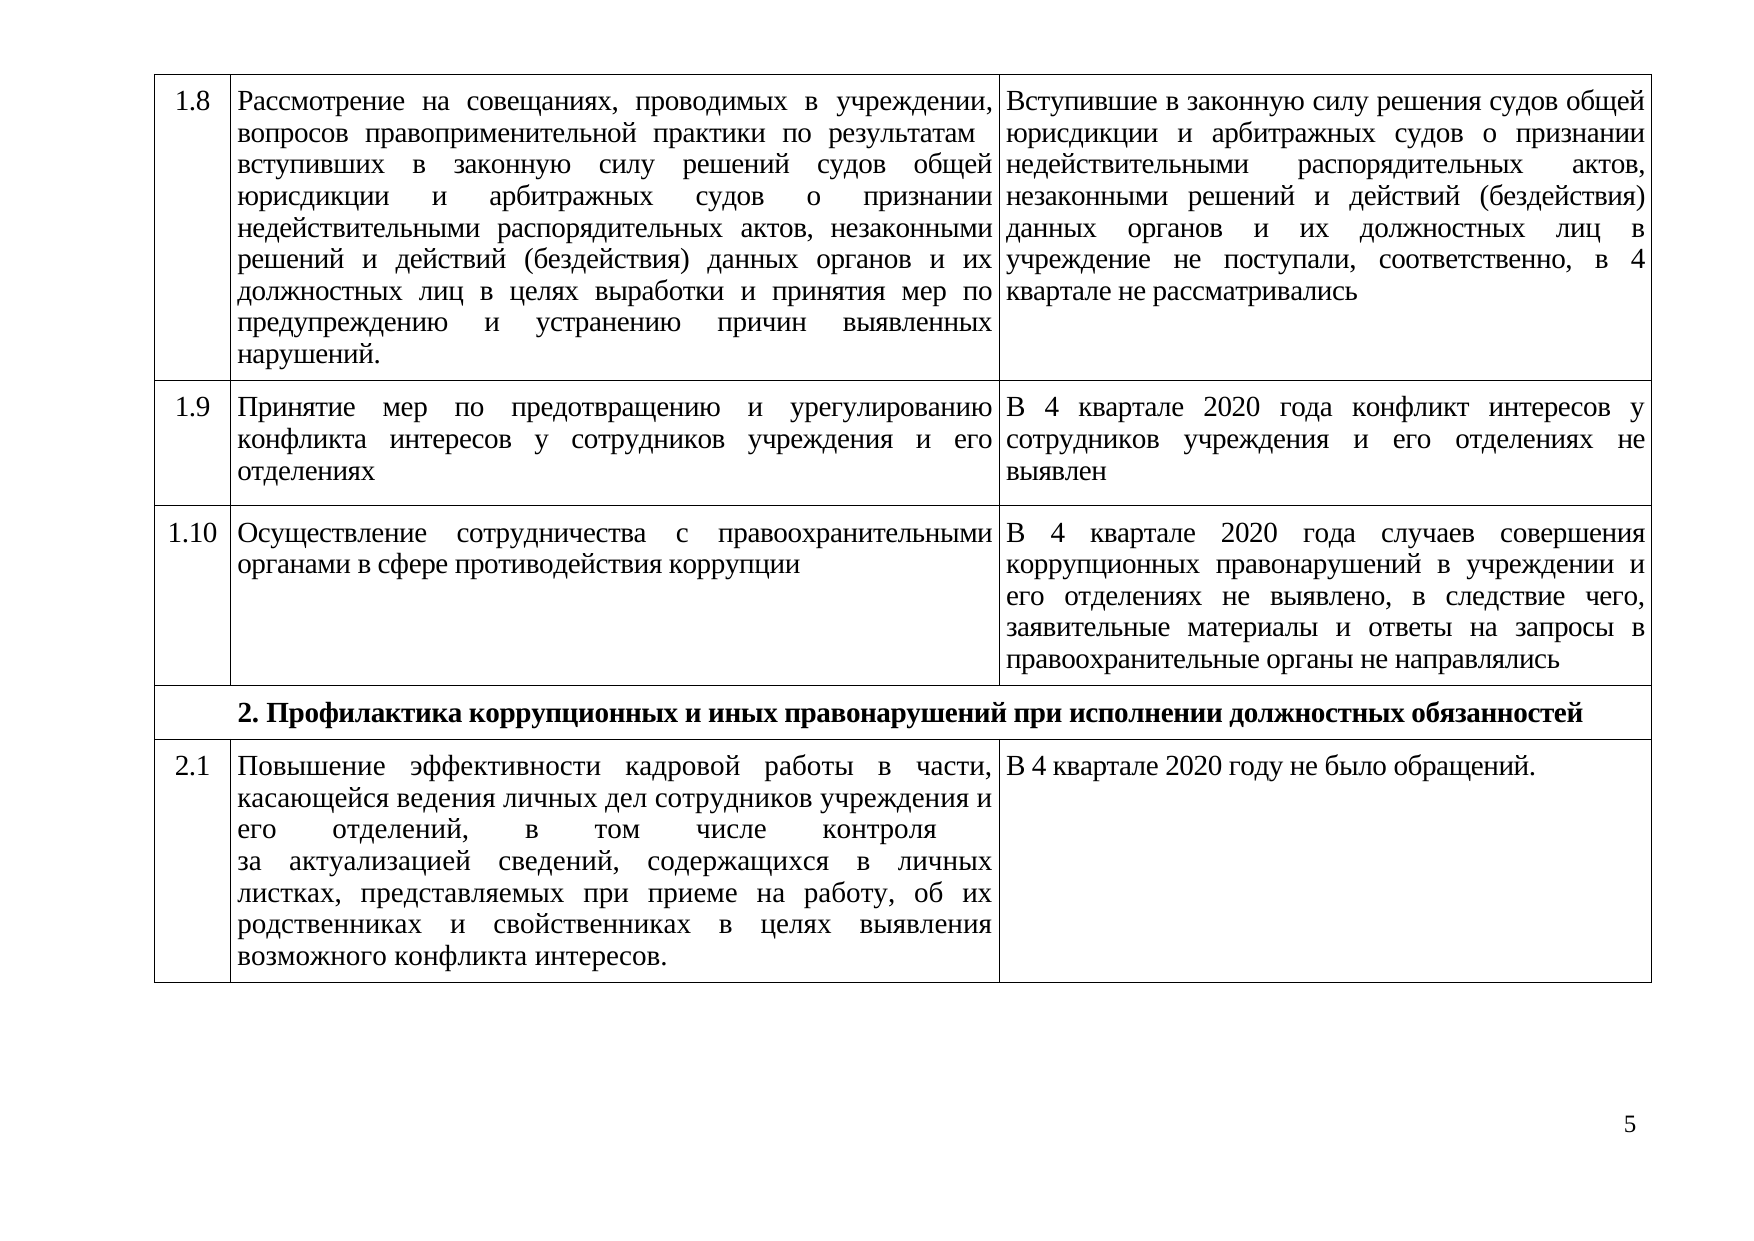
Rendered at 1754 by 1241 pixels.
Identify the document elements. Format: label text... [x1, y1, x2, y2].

table_cell 2.1 [155, 740, 230, 982]
table_cell Принятие мер по предотвращению и урегулированию конфликта интересов у сотрудников учреждения и его отделениях [231, 381, 999, 505]
table_cell Осуществление сотрудничества с правоохранительными органами в сфере противодействия коррупции [231, 506, 999, 685]
table_cell В 4 квартале 2020 года конфликт интересов у сотрудников учреждения и его отделениях не выявлен [1000, 381, 1651, 505]
table_cell Повышение эффективности кадровой работы в части, касающейся ведения личных дел сотрудников учреждения и его отделений, в том числе контроля за актуализацией сведений, содержащихся в личных листках, представляемых при приеме на работу, об их родственниках и свойственниках в целях выявления возможного конфликта интересов. [231, 740, 999, 982]
table_cell В 4 квартале 2020 году не было обращений. [1000, 740, 1651, 982]
table_cell 1.8 [155, 75, 230, 380]
table_cell Рассмотрение на совещаниях, проводимых в учреждении, вопросов правоприменительной практики по результатам вступивших в законную силу решений судов общей юрисдикции и арбитражных судов о признании недействительными распорядительных актов, незаконными решений и действий (бездействия) данных органов и их должностных лиц в целях выработки и принятия мер по предупреждению и устранению причин выявленных нарушений. [231, 75, 999, 380]
table_cell 1.10 [155, 506, 230, 685]
table_cell 2. Профилактика коррупционных и иных правонарушений при исполнении должностных обязанностей [155, 686, 1651, 739]
table_cell В 4 квартале 2020 года случаев совершения коррупционных правонарушений в учреждении и его отделениях не выявлено, в следствие чего, заявительные материалы и ответы на запросы в правоохранительные органы не направлялись [1000, 506, 1651, 685]
table_cell 1.9 [155, 381, 230, 505]
table_cell Вступившие в законную силу решения судов общей юрисдикции и арбитражных судов о признании недействительными распорядительных актов, незаконными решений и действий (бездействия) данных органов и их должностных лиц в учреждение не поступали, соответственно, в 4 квартале не рассматривались [1000, 75, 1651, 380]
